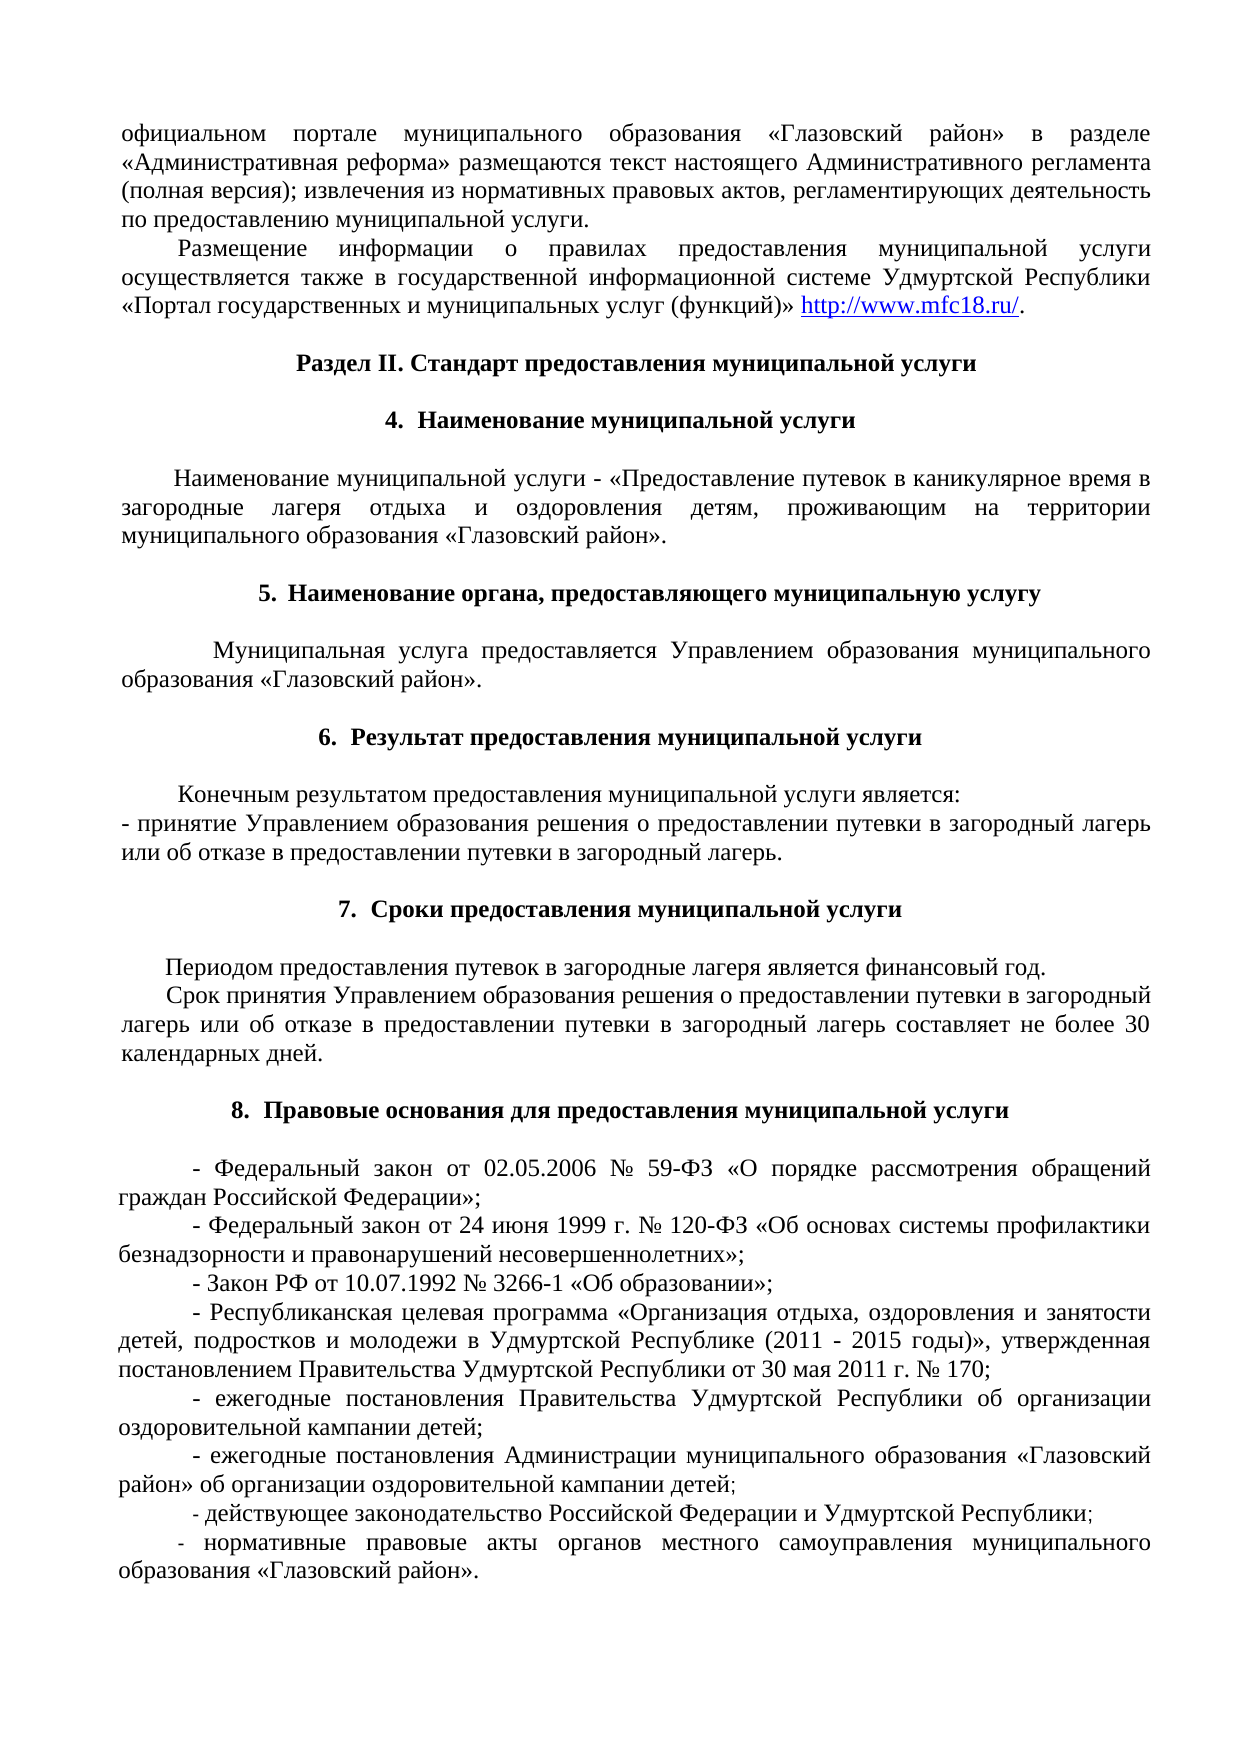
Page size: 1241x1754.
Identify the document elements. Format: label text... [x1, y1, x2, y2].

list Результат предоставления муниципальной услуги [88, 722, 1152, 751]
text - Федеральный закон от 02.05.2006 № 59-ФЗ «О порядке рассмотрения обращений граждан Российской Федерации»; [118, 1153, 1152, 1211]
text - действующее законодательство Российской Федерации и Удмуртской Республики; [118, 1498, 1152, 1527]
text - нормативные правовые акты органов местного самоуправления муниципального образования «Глазовский район». [118, 1527, 1152, 1584]
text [121, 118, 1152, 233]
text - Закон РФ от 10.07.1992 № 3266-1 «Об образовании»; [118, 1268, 1152, 1297]
list Сроки предоставления муниципальной услуги [88, 894, 1152, 923]
list Правовые основания для предоставления муниципальной услуги [88, 1096, 1152, 1124]
text Срок принятия Управлением образования решения о предоставлении путевки в загородный лагерь или об отказе в предоставлении путевки в загородный лагерь составляет не более 30 календарных дней. [121, 981, 1152, 1067]
text - Республиканская целевая программа «Организация отдыха, оздоровления и занятости детей, подростков и молодежи в Удмуртской Республике (2011 - 2015 годы)», утвержденная постановлением Правительства Удмуртской Республики от 30 мая 2011 г. № 170; [118, 1297, 1152, 1383]
text Периодом предоставления путевок в загородные лагеря является финансовый год. [121, 952, 1152, 981]
text - принятие Управлением образования решения о предоставлении путевки в загородный лагерь или об отказе в предоставлении путевки в загородный лагерь. [121, 808, 1152, 866]
text Размещение информации о правилах предоставления муниципальной услуги осуществляется также в государственной информационной системе Удмуртской Республики «Портал государственных и муниципальных услуг (функций)» http://www.mfc18.ru/. [121, 233, 1152, 319]
list Наименование муниципальной услуги [88, 406, 1152, 434]
text Раздел II. Стандарт предоставления муниципальной услуги [121, 348, 1152, 377]
text - ежегодные постановления Администрации муниципального образования «Глазовский район» об организации оздоровительной кампании детей; [118, 1441, 1152, 1498]
text - ежегодные постановления Правительства Удмуртской Республики об организации оздоровительной кампании детей; [118, 1383, 1152, 1441]
text Наименование муниципальной услуги - «Предоставление путевок в каникулярное время в загородные лагеря отдыха и оздоровления детям, проживающим на территории муниципального образования «Глазовский район». [121, 463, 1152, 549]
text Конечным результатом предоставления муниципальной услуги является: [121, 779, 1152, 808]
text - Федеральный закон от 24 июня 1999 г. № 120-ФЗ «Об основах системы профилактики безнадзорности и правонарушений несовершеннолетних»; [118, 1211, 1152, 1268]
text Муниципальная услуга предоставляется Управлением образования муниципального образования «Глазовский район». [121, 636, 1152, 693]
list Наименование органа, предоставляющего муниципальную услугу [148, 578, 1152, 607]
